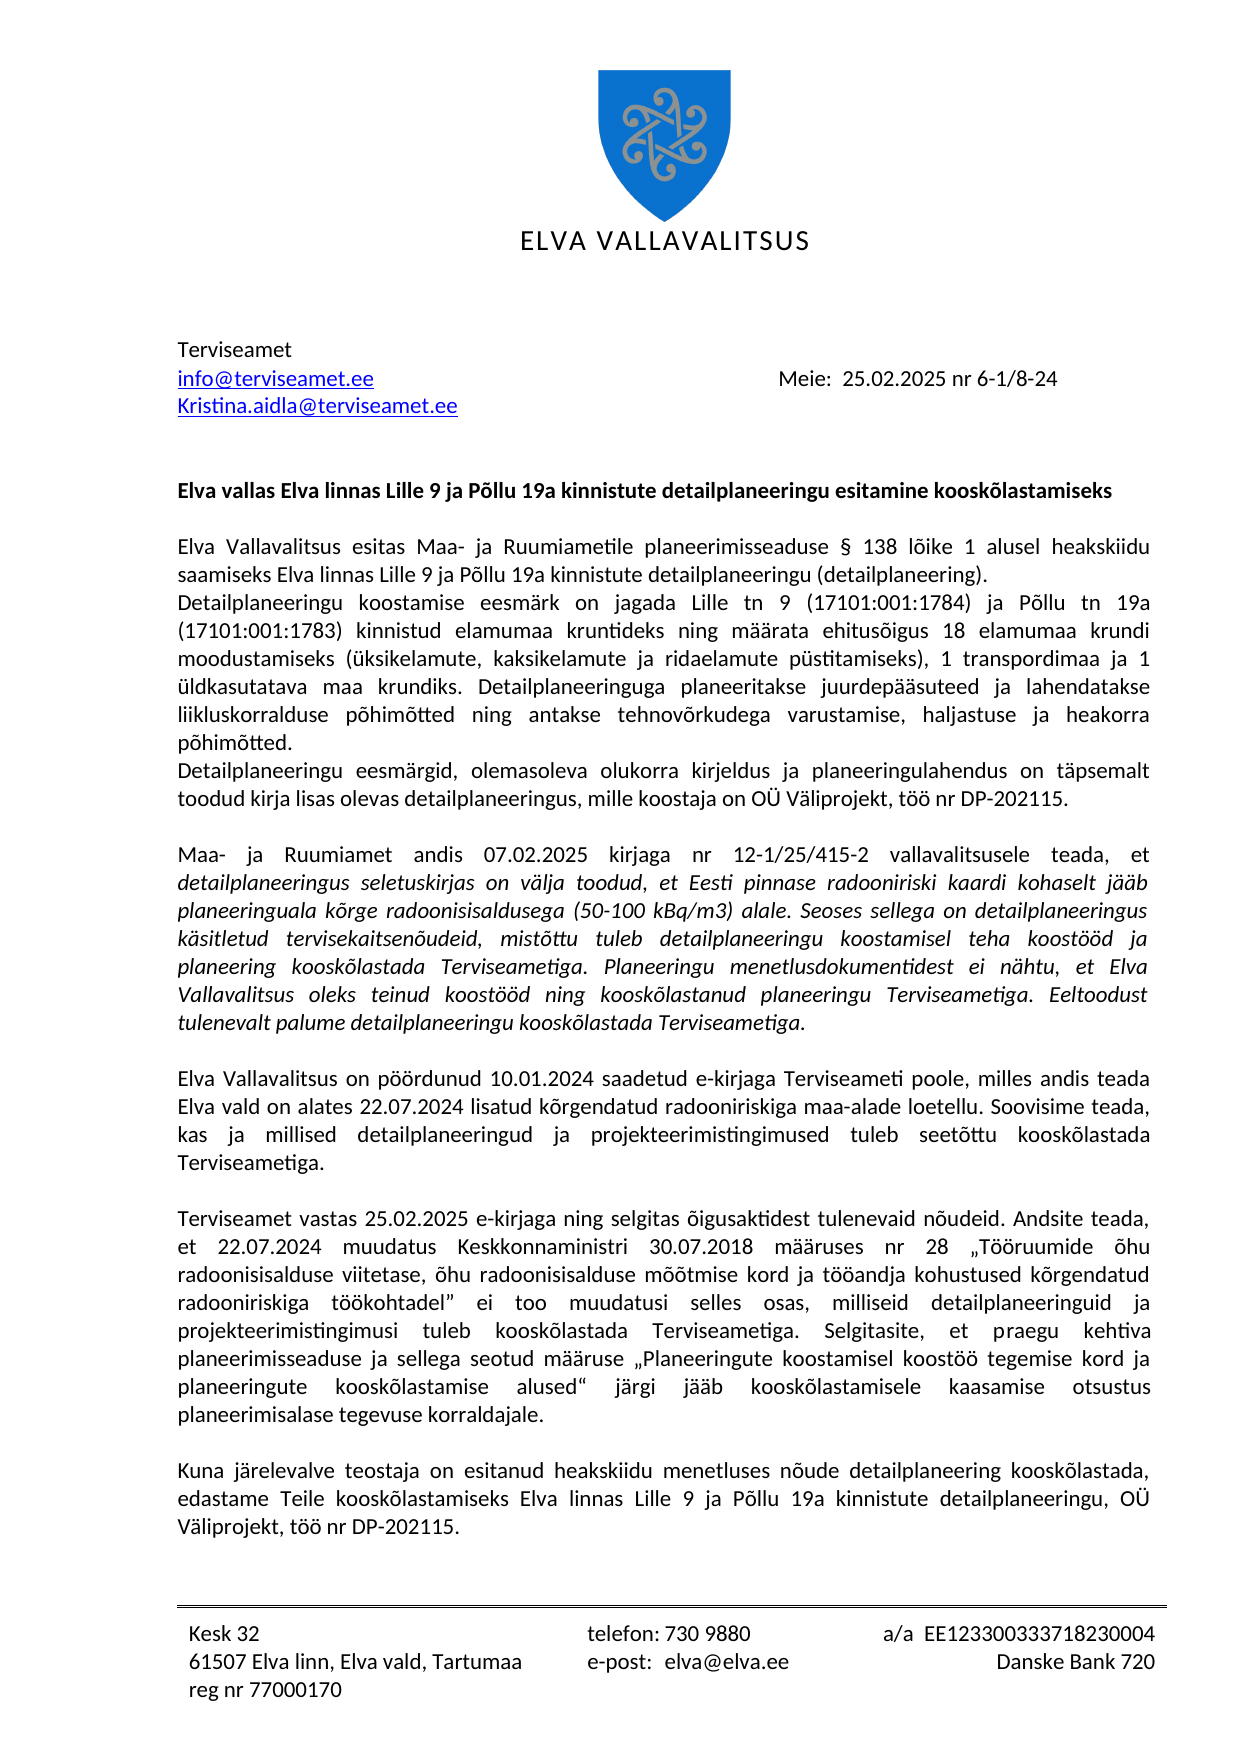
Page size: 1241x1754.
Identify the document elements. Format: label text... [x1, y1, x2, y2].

picture [598, 70, 731, 222]
text Kuna järelevalve teostaja on esitanud heakskiidu menetluses nõude detailplaneering kooskõlastada, edastame Teile kooskõlastamiseks Elva linnas Lille 9 ja Põllu 19a kinnistute detailplaneeringu, OÜ Väliprojekt, töö nr DP-202115. [177, 1456, 1152, 1541]
text Detailplaneeringu koostamise eesmärk on jagada Lille tn 9 (17101:001:1784) ja Põllu tn 19a (17101:001:1783) kinnistud elamumaa kruntideks ning määrata ehitusõigus 18 elamumaa krundi moodustamiseks (üksikelamute, kaksikelamute ja ridaelamute püstitamiseks), 1 transpordimaa ja 1 üldkasutatava maa krundiks. Detailplaneeringuga planeeritakse juurdepääsuteed ja lahendatakse liikluskorralduse põhimõtted ning antakse tehnovõrkudega varustamise, haljastuse ja heakorra põhimõtted. [177, 588, 1152, 756]
text Maa- ja Ruumiamet andis 07.02.2025 kirjaga nr 12-1/25/415-2 vallavalitsusele teada, et detailplaneeringus seletuskirjas on välja toodud, et Eesti pinnase radooniriski kaardi kohaselt jääb planeeringuala kõrge radoonisisaldusega (50-100 kBq/m3) alale. Seoses sellega on detailplaneeringus käsitletud tervisekaitsenõudeid, mistõttu tuleb detailplaneeringu koostamisel teha koostööd ja planeering kooskõlastada Terviseametiga. Planeeringu menetlusdokumentidest ei nähtu, et Elva Vallavalitsus oleks teinud koostööd ning kooskõlastanud planeeringu Terviseametiga. Eeltoodust tulenevalt palume detailplaneeringu kooskõlastada Terviseametiga. [177, 840, 1152, 1036]
text Elva Vallavalitsus esitas Maa- ja Ruumiametile planeerimisseaduse § 138 lõike 1 alusel heakskiidu saamiseks Elva linnas Lille 9 ja Põllu 19a kinnistute detailplaneeringu (detailplaneering). [177, 532, 1152, 588]
text Terviseamet vastas 25.02.2025 e-kirjaga ning selgitas õigusaktidest tulenevaid nõudeid. Andsite teada, et 22.07.2024 muudatus Keskkonnaministri 30.07.2018 määruses nr 28 „Tööruumide õhu radoonisisalduse viitetase, õhu radoonisisalduse mõõtmise kord ja tööandja kohustused kõrgendatud radooniriskiga töökohtadel” ei too muudatusi selles osas, milliseid detailplaneeringuid ja projekteerimistingimusi tuleb kooskõlastada Terviseametiga. Selgitasite, et praegu kehtiva planeerimisseaduse ja sellega seotud määruse „Planeeringute koostamisel koostöö tegemise kord ja planeeringute kooskõlastamise alused“ järgi jääb kooskõlastamisele kaasamise otsustus planeerimisalase tegevuse korraldajale. [177, 1204, 1152, 1428]
text info@terviseamet.ee Meie: 25.02.2025 nr 6-1/8-24 [177, 364, 1152, 392]
text Elva Vallavalitsus on pöördunud 10.01.2024 saadetud e-kirjaga Terviseameti poole, milles andis teada Elva vald on alates 22.07.2024 lisatud kõrgendatud radooniriskiga maa-alade loetellu. Soovisime teada, kas ja millised detailplaneeringud ja projekteerimistingimused tuleb seetõttu kooskõlastada Terviseametiga. [177, 1064, 1152, 1176]
text Elva vallas Elva linnas Lille 9 ja Põllu 19a kinnistute detailplaneeringu esitamine kooskõlastamiseks [177, 476, 1152, 504]
text Kristina.aidla@terviseamet.ee [177, 392, 1152, 420]
text Detailplaneeringu eesmärgid, olemasoleva olukorra kirjeldus ja planeeringulahendus on täpsemalt toodud kirja lisas olevas detailplaneeringus, mille koostaja on OÜ Väliprojekt, töö nr DP-202115. [177, 756, 1152, 812]
text Terviseamet [177, 336, 1152, 364]
